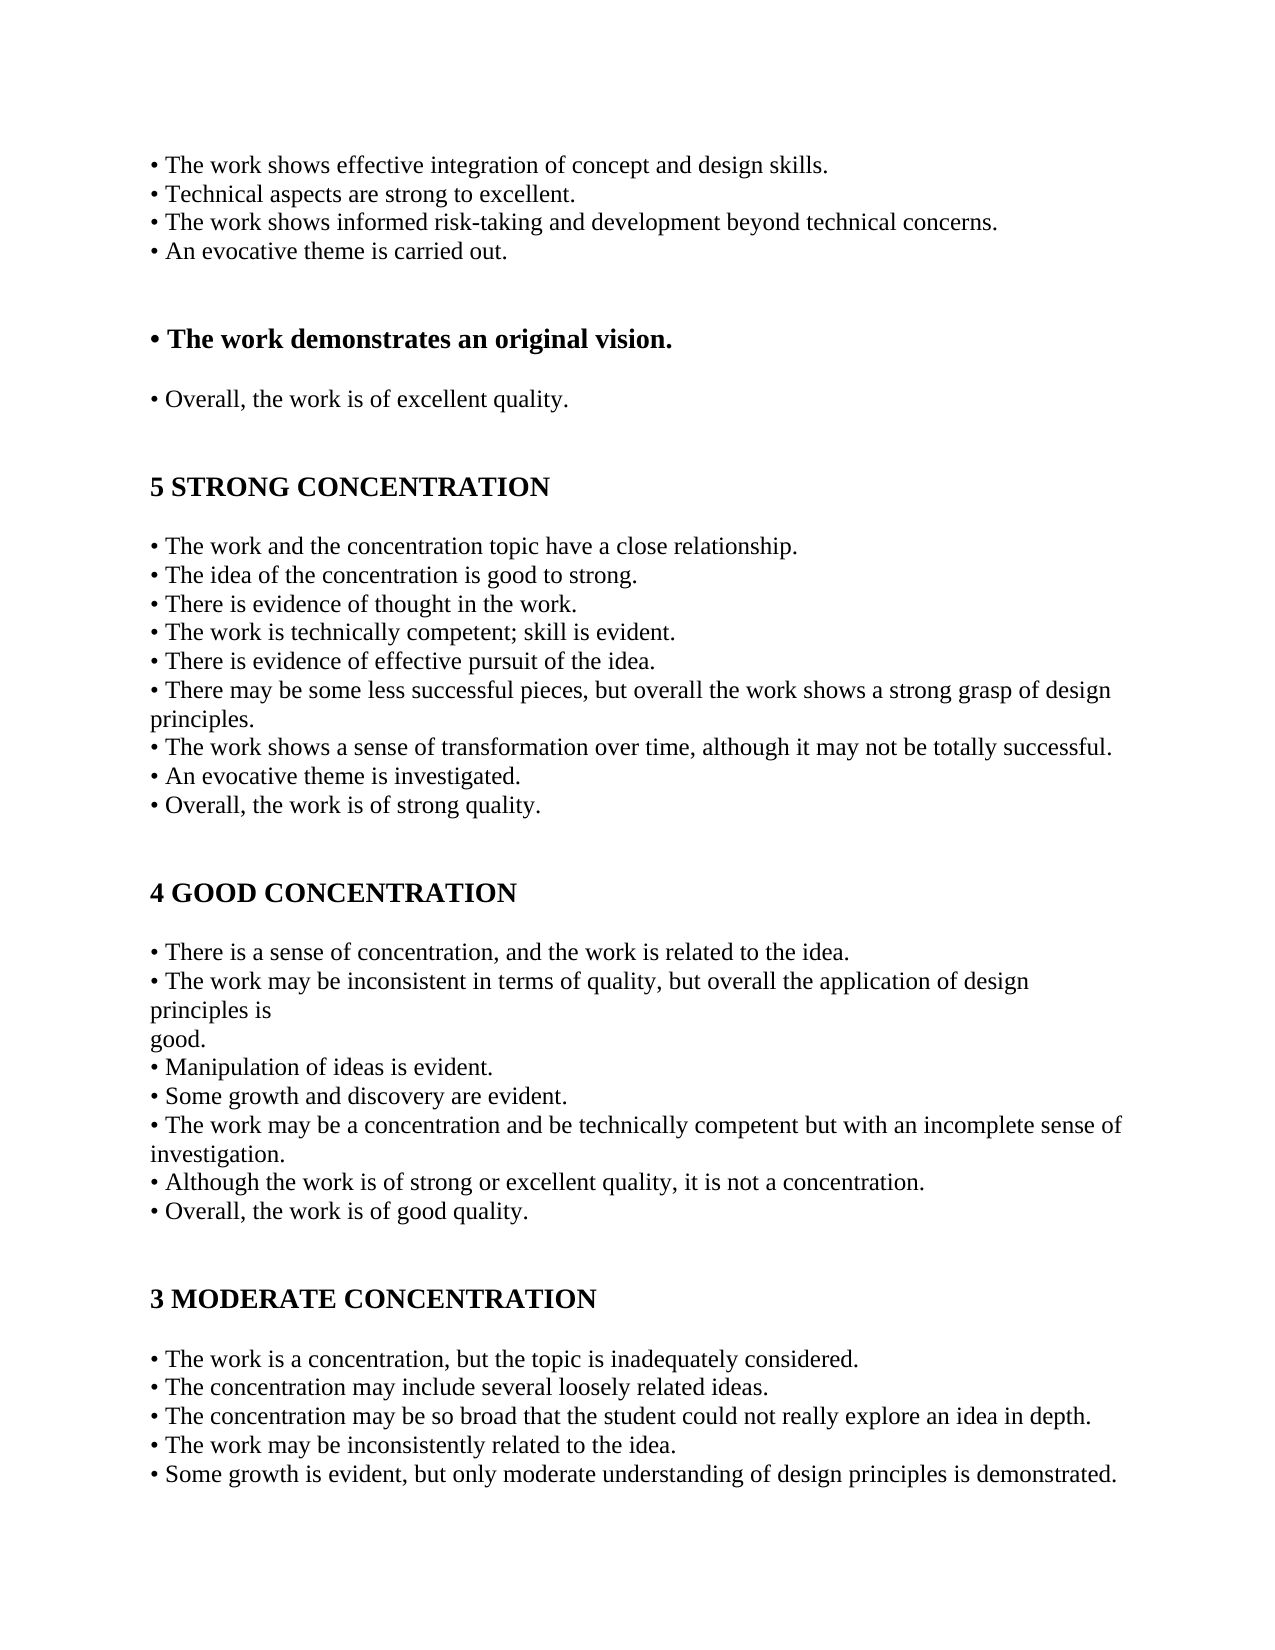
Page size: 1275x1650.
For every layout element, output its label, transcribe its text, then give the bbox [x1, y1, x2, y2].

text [150, 1344, 1125, 1487]
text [150, 150, 1125, 293]
text • There is a sense of concentration, and the work is related to the idea. • The work may be inconsistent in terms of quality, but overall the application of design principles is good. • Manipulation of ideas is evident. • Some growth and discovery are evident. • The work may be a concentration and be technically competent but with an incomplete sense of investigation. • Although the work is of strong or excellent quality, it is not a concentration. • Overall, the work is of good quality. [150, 937, 1125, 1253]
text 5 STRONG CONCENTRATION [150, 470, 1125, 502]
text • Overall, the work is of excellent quality. [150, 384, 1125, 441]
text 3 MODERATE CONCENTRATION [150, 1282, 1125, 1314]
text • The work and the concentration topic have a close relationship. • The idea of the concentration is good to strong. • There is evidence of thought in the work. • The work is technically competent; skill is evident. • There is evidence of effective pursuit of the idea. • There may be some less successful pieces, but overall the work shows a strong grasp of design principles. • The work shows a sense of transformation over time, although it may not be totally successful. • An evocative theme is investigated. • Overall, the work is of strong quality. [150, 531, 1125, 847]
text • The work demonstrates an original vision. [150, 322, 1125, 354]
text 4 GOOD CONCENTRATION [150, 876, 1125, 908]
